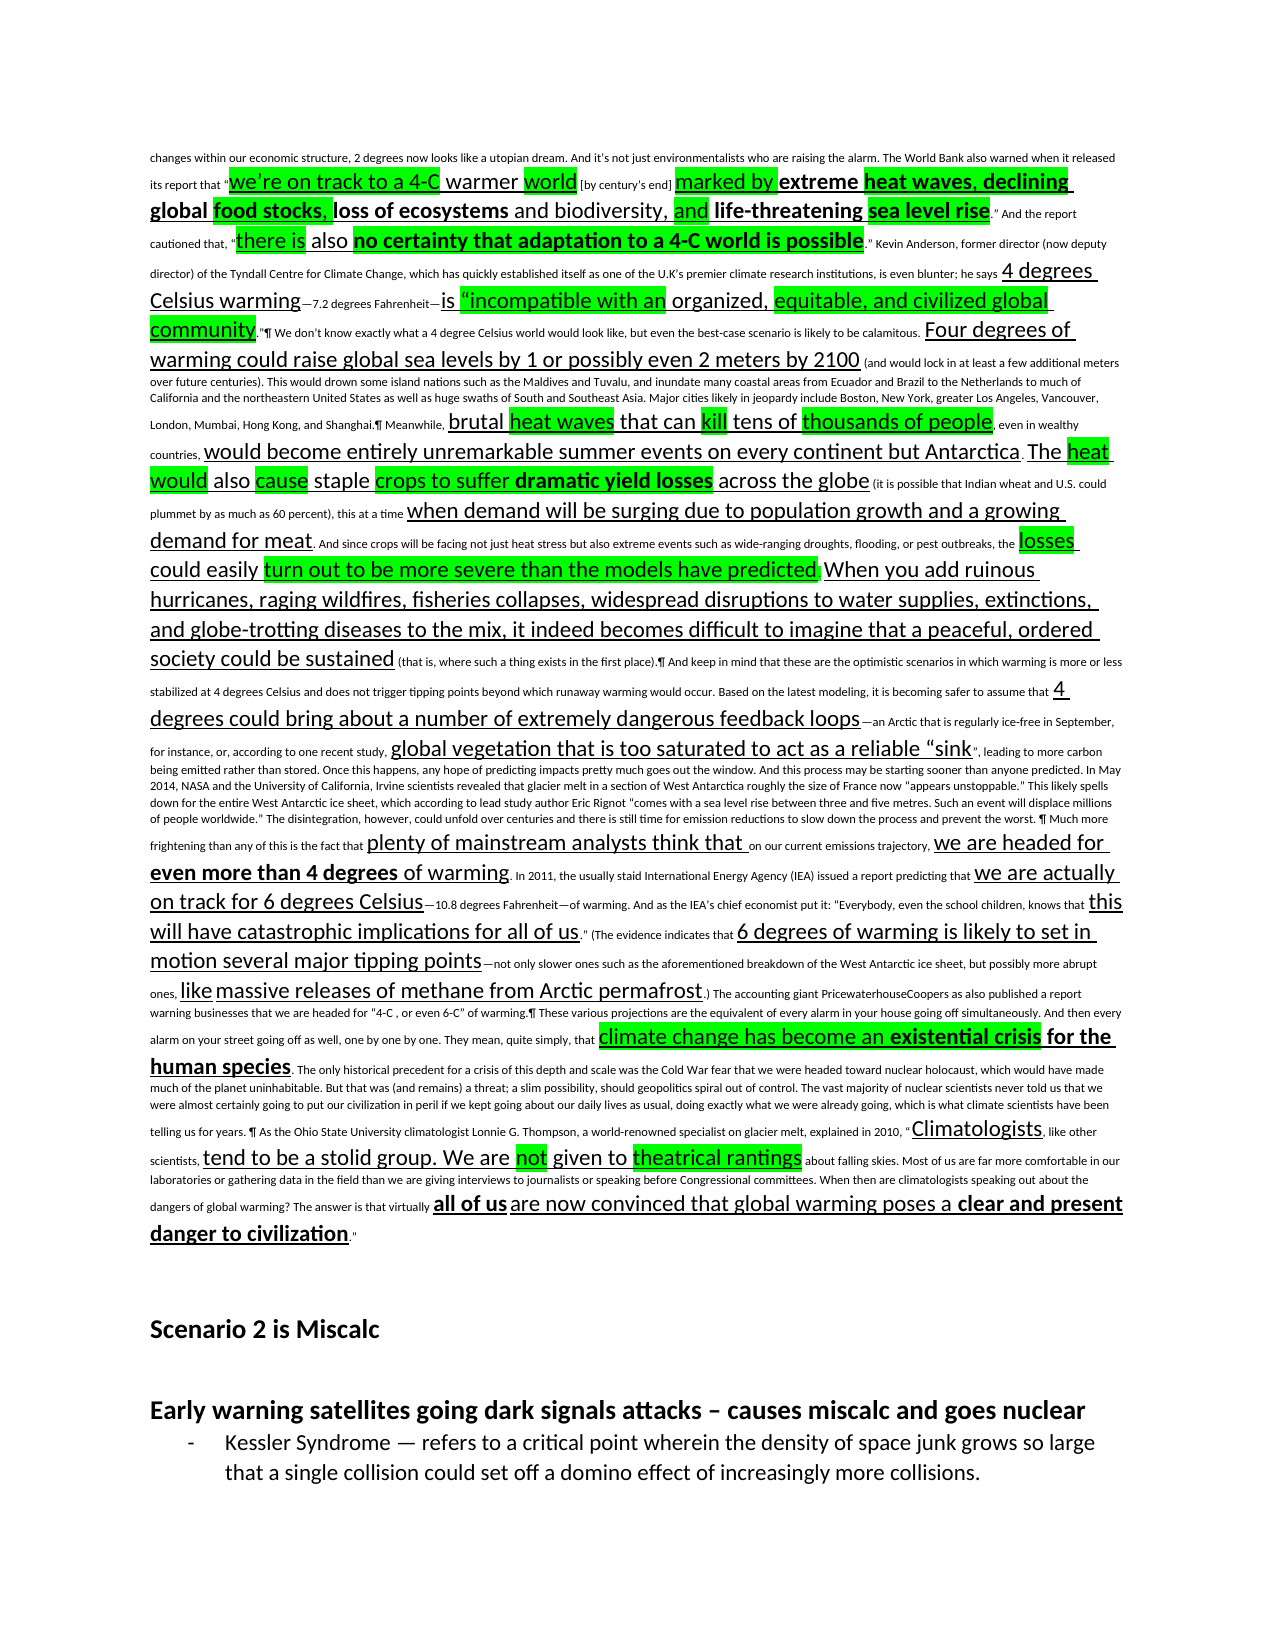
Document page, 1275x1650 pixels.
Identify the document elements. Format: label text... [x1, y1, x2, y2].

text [150, 150, 1125, 1247]
list Kessler Syndrome — refers to a critical point wherein the density of space junk grows so large that a single collision could set off a domino effect of increasingly more collisions. [187, 1428, 1125, 1486]
subtitle Early warning satellites going dark signals attacks – causes miscalc and goes nuclear [150, 1393, 1125, 1426]
subtitle Scenario 2 is Miscalc [150, 1312, 1125, 1345]
